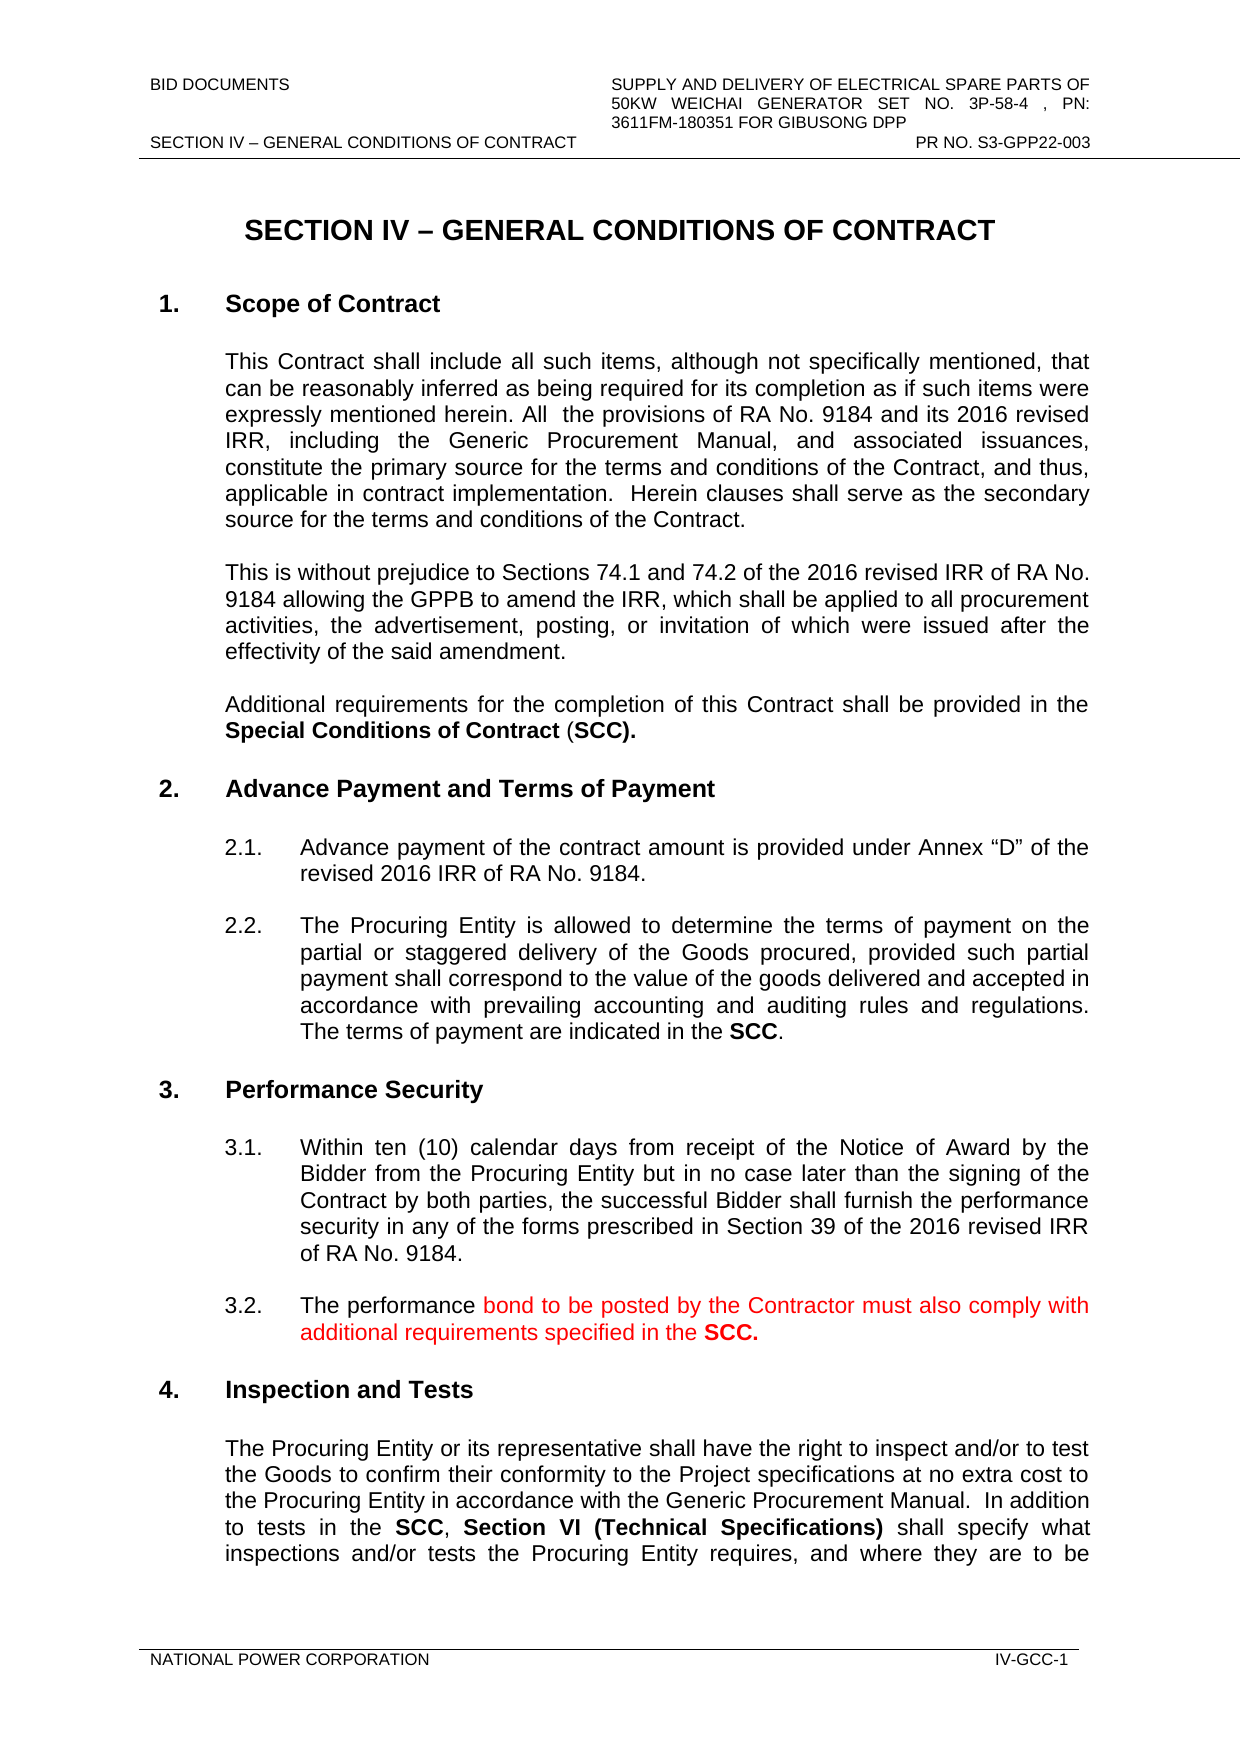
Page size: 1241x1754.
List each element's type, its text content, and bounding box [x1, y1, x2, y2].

subtitle Advance Payment and Terms of Payment [179, 774, 1090, 803]
list Within ten (10) calendar days from receipt of the Notice of Award by the Bidder from the Procuring Entity but in no case later than the signing of the Contract by both parties, the successful Bidder shall furnish the performance security in any of the forms prescribed in Section 39 of the 2016 revised IRR of RA No. 9184. [262, 1134, 1090, 1266]
text Additional requirements for the completion of this Contract shall be provided in the Special Conditions of Contract (SCC). [225, 691, 1090, 744]
text This Contract shall include all such items, although not specifically mentioned, that can be reasonably inferred as being required for its completion as if such items were expressly mentioned herein. All the provisions of RA No. 9184 and its 2016 revised IRR, including the Generic Procurement Manual, and associated issuances, constitute the primary source for the terms and conditions of the Contract, and thus, applicable in contract implementation. Herein clauses shall serve as the secondary source for the terms and conditions of the Contract. [225, 348, 1090, 533]
subtitle Performance Security [179, 1075, 1090, 1103]
list The performance bond to be posted by the Contractor must also comply with additional requirements specified in the SCC. [262, 1292, 1090, 1345]
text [225, 1435, 1090, 1566]
subtitle Scope of Contract [179, 289, 1090, 318]
subtitle SECTION IV – GENERAL CONDITIONS OF CONTRACT [150, 212, 1090, 246]
list The Procuring Entity is allowed to determine the terms of payment on the partial or staggered delivery of the Goods procured, provided such partial payment shall correspond to the value of the goods delivered and accepted in accordance with prevailing accounting and auditing rules and regulations. The terms of payment are indicated in the SCC. [262, 912, 1090, 1044]
subtitle Inspection and Tests [179, 1375, 1090, 1404]
list Advance payment of the contract amount is provided under Annex “D” of the revised 2016 IRR of RA No. 9184. [262, 833, 1090, 886]
text This is without prejudice to Sections 74.1 and 74.2 of the 2016 revised IRR of RA No. 9184 allowing the GPPB to amend the IRR, which shall be applied to all procurement activities, the advertisement, posting, or invitation of which were issued after the effectivity of the said amendment. [225, 559, 1090, 664]
